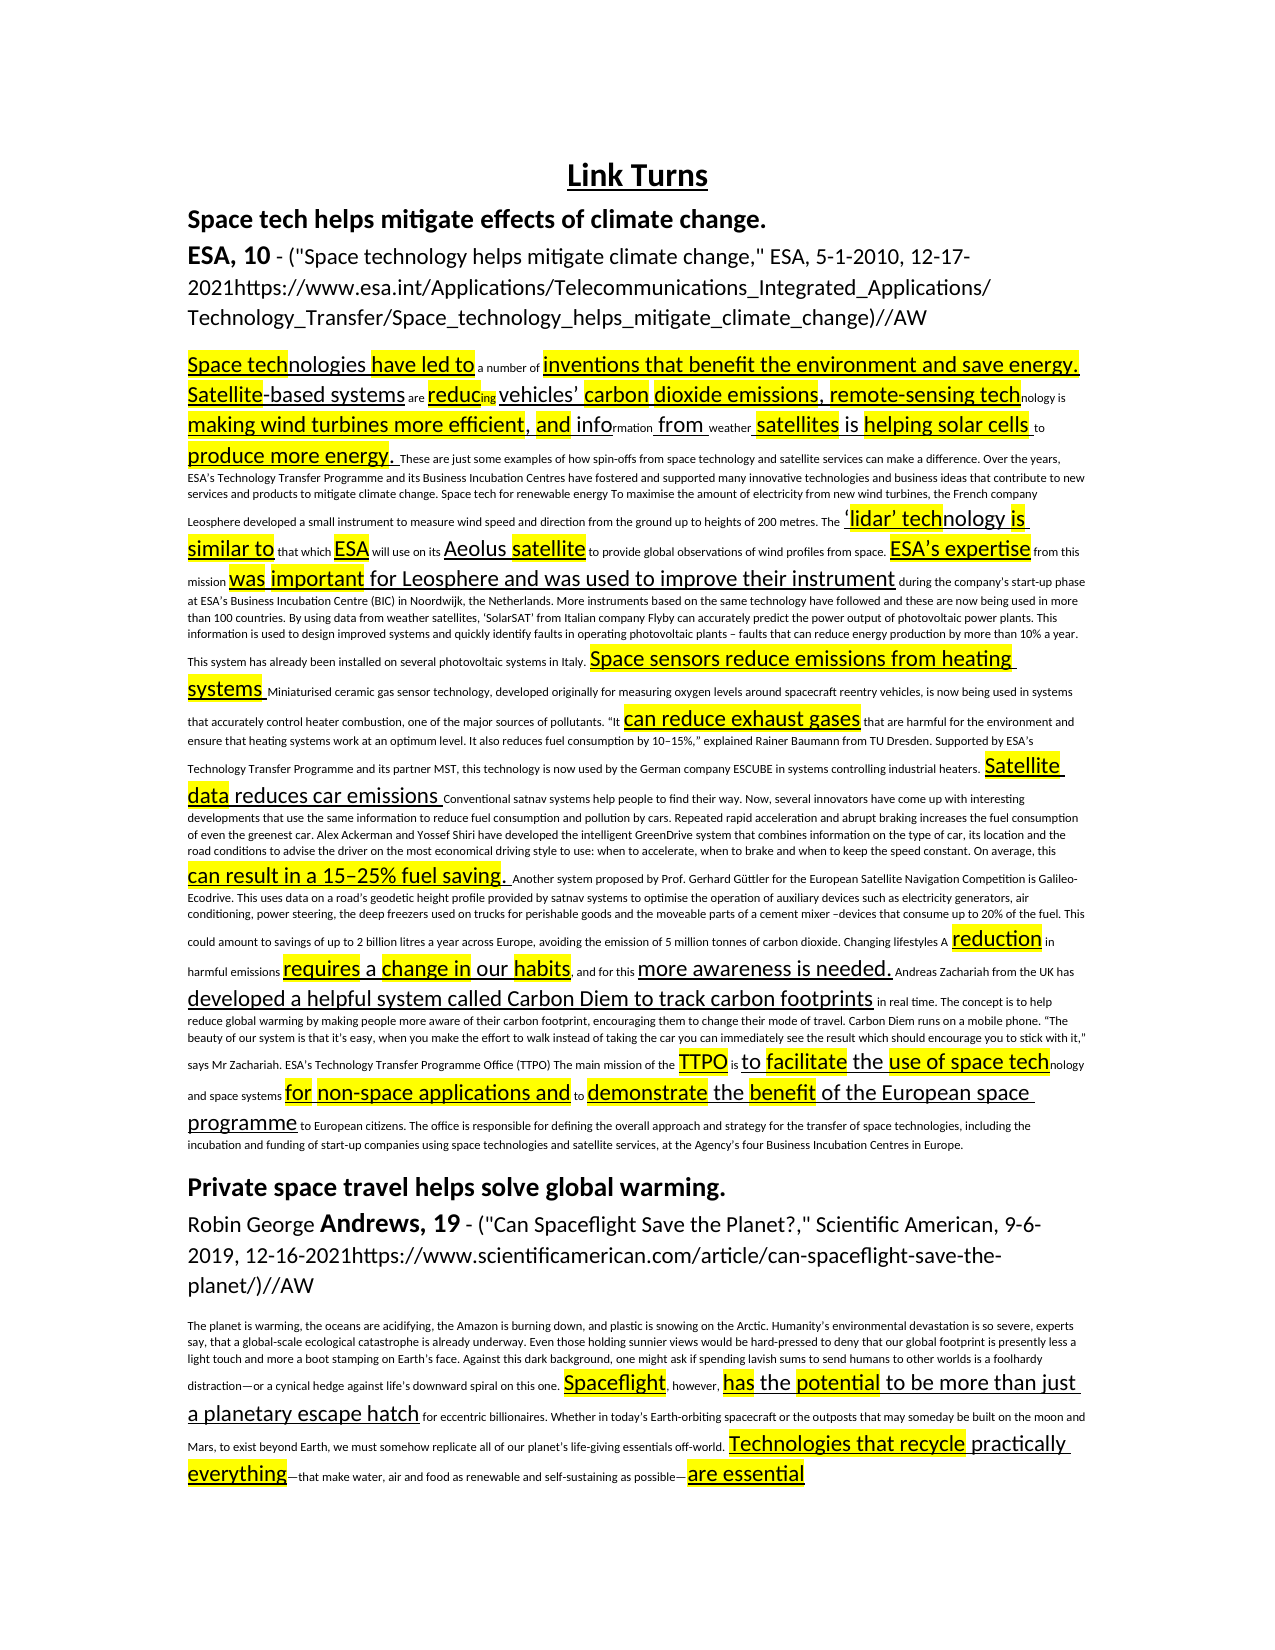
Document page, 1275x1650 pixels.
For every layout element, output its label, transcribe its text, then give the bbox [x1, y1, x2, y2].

subtitle Private space travel helps solve global warming. [187, 1170, 1087, 1203]
subtitle Space tech helps mitigate effects of climate change. [187, 202, 1087, 235]
subtitle Link Turns [187, 154, 1087, 195]
text ESA, 10 - ("Space technology helps mitigate climate change," ESA, 5-1-2010, 12-17-2021https://www.esa.int/Applications/Telecommunications_Integrated_Applications/Technology_Transfer/Space_technology_helps_mitigate_climate_change)//AW [187, 238, 1087, 331]
text Space technologies have led to a number of inventions that benefit the environment and save energy. Satellite-based systems are reducing vehicles’ carbon dioxide emissions, remote-sensing technology is making wind turbines more efficient, and information from weather satellites is helping solar cells to produce more energy. These are just some examples of how spin-offs from space technology and satellite services can make a difference. Over the years, ESA’s Technology Transfer Programme and its Business Incubation Centres have fostered and supported many innovative technologies and business ideas that contribute to new services and products to mitigate climate change. Space tech for renewable energy To maximise the amount of electricity from new wind turbines, the French company Leosphere developed a small instrument to measure wind speed and direction from the ground up to heights of 200 metres. The ‘lidar’ technology is similar to that which ESA will use on its Aeolus satellite to provide global observations of wind profiles from space. ESA’s expertise from this mission was important for Leosphere and was used to improve their instrument during the company’s start-up phase at ESA’s Business Incubation Centre (BIC) in Noordwijk, the Netherlands. More instruments based on the same technology have followed and these are now being used in more than 100 countries. By using data from weather satellites, ‘SolarSAT’ from Italian company Flyby can accurately predict the power output of photovoltaic power plants. This information is used to design improved systems and quickly identify faults in operating photovoltaic plants – faults that can reduce energy production by more than 10% a year. This system has already been installed on several photovoltaic systems in Italy. Space sensors reduce emissions from heating systems Miniaturised ceramic gas sensor technology, developed originally for measuring oxygen levels around spacecraft reentry vehicles, is now being used in systems that accurately control heater combustion, one of the major sources of pollutants. “It can reduce exhaust gases that are harmful for the environment and ensure that heating systems work at an optimum level. It also reduces fuel consumption by 10–15%,” explained Rainer Baumann from TU Dresden. Supported by ESA’s Technology Transfer Programme and its partner MST, this technology is now used by the German company ESCUBE in systems controlling industrial heaters. Satellite data reduces car emissions Conventional satnav systems help people to find their way. Now, several innovators have come up with interesting developments that use the same information to reduce fuel consumption and pollution by cars. Repeated rapid acceleration and abrupt braking increases the fuel consumption of even the greenest car. Alex Ackerman and Yossef Shiri have developed the intelligent GreenDrive system that combines information on the type of car, its location and the road conditions to advise the driver on the most economical driving style to use: when to accelerate, when to brake and when to keep the speed constant. On average, this can result in a 15–25% fuel saving. Another system proposed by Prof. Gerhard Güttler for the European Satellite Navigation Competition is Galileo-Ecodrive. This uses data on a road’s geodetic height profile provided by satnav systems to optimise the operation of auxiliary devices such as electricity generators, air conditioning, power steering, the deep freezers used on trucks for perishable goods and the moveable parts of a cement mixer –devices that consume up to 20% of the fuel. This could amount to savings of up to 2 billion litres a year across Europe, avoiding the emission of 5 million tonnes of carbon dioxide. Changing lifestyles A reduction in harmful emissions requires a change in our habits, and for this more awareness is needed. Andreas Zachariah from the UK has developed a helpful system called Carbon Diem to track carbon footprints in real time. The concept is to help reduce global warming by making people more aware of their carbon footprint, encouraging them to change their mode of travel. Carbon Diem runs on a mobile phone. “The beauty of our system is that it’s easy, when you make the effort to walk instead of taking the car you can immediately see the result which should encourage you to stick with it,” says Mr Zachariah. ESA’s Technology Transfer Programme Office (TTPO) The main mission of the TTPO is to facilitate the use of space technology and space systems for non-space applications and to demonstrate the benefit of the European space programme to European citizens. The office is responsible for defining the overall approach and strategy for the transfer of space technologies, including the incubation and funding of start-up companies using space technologies and satellite services, at the Agency’s four Business Incubation Centres in Europe. [187, 350, 1087, 1152]
text The planet is warming, the oceans are acidifying, the Amazon is burning down, and plastic is snowing on the Arctic. Humanity’s environmental devastation is so severe, experts say, that a global-scale ecological catastrophe is already underway. Even those holding sunnier views would be hard-pressed to deny that our global footprint is presently less a light touch and more a boot stamping on Earth’s face. Against this dark background, one might ask if spending lavish sums to send humans to other worlds is a foolhardy distraction—or a cynical hedge against life’s downward spiral on this one. Spaceflight, however, has the potential to be more than just a planetary escape hatch for eccentric billionaires. Whether in today’s Earth-orbiting spacecraft or the outposts that may someday be built on the moon and Mars, to exist beyond Earth, we must somehow replicate all of our planet’s life-giving essentials off-world. Technologies that recycle practically everything—that make water, air and food as renewable and self-sustaining as possible—are essential [187, 1318, 1087, 1487]
text Robin George Andrews, 19 - ("Can Spaceflight Save the Planet?," Scientific American, 9-6-2019, 12-16-2021https://www.scientificamerican.com/article/can-spaceflight-save-the-planet/)//AW [187, 1206, 1087, 1299]
